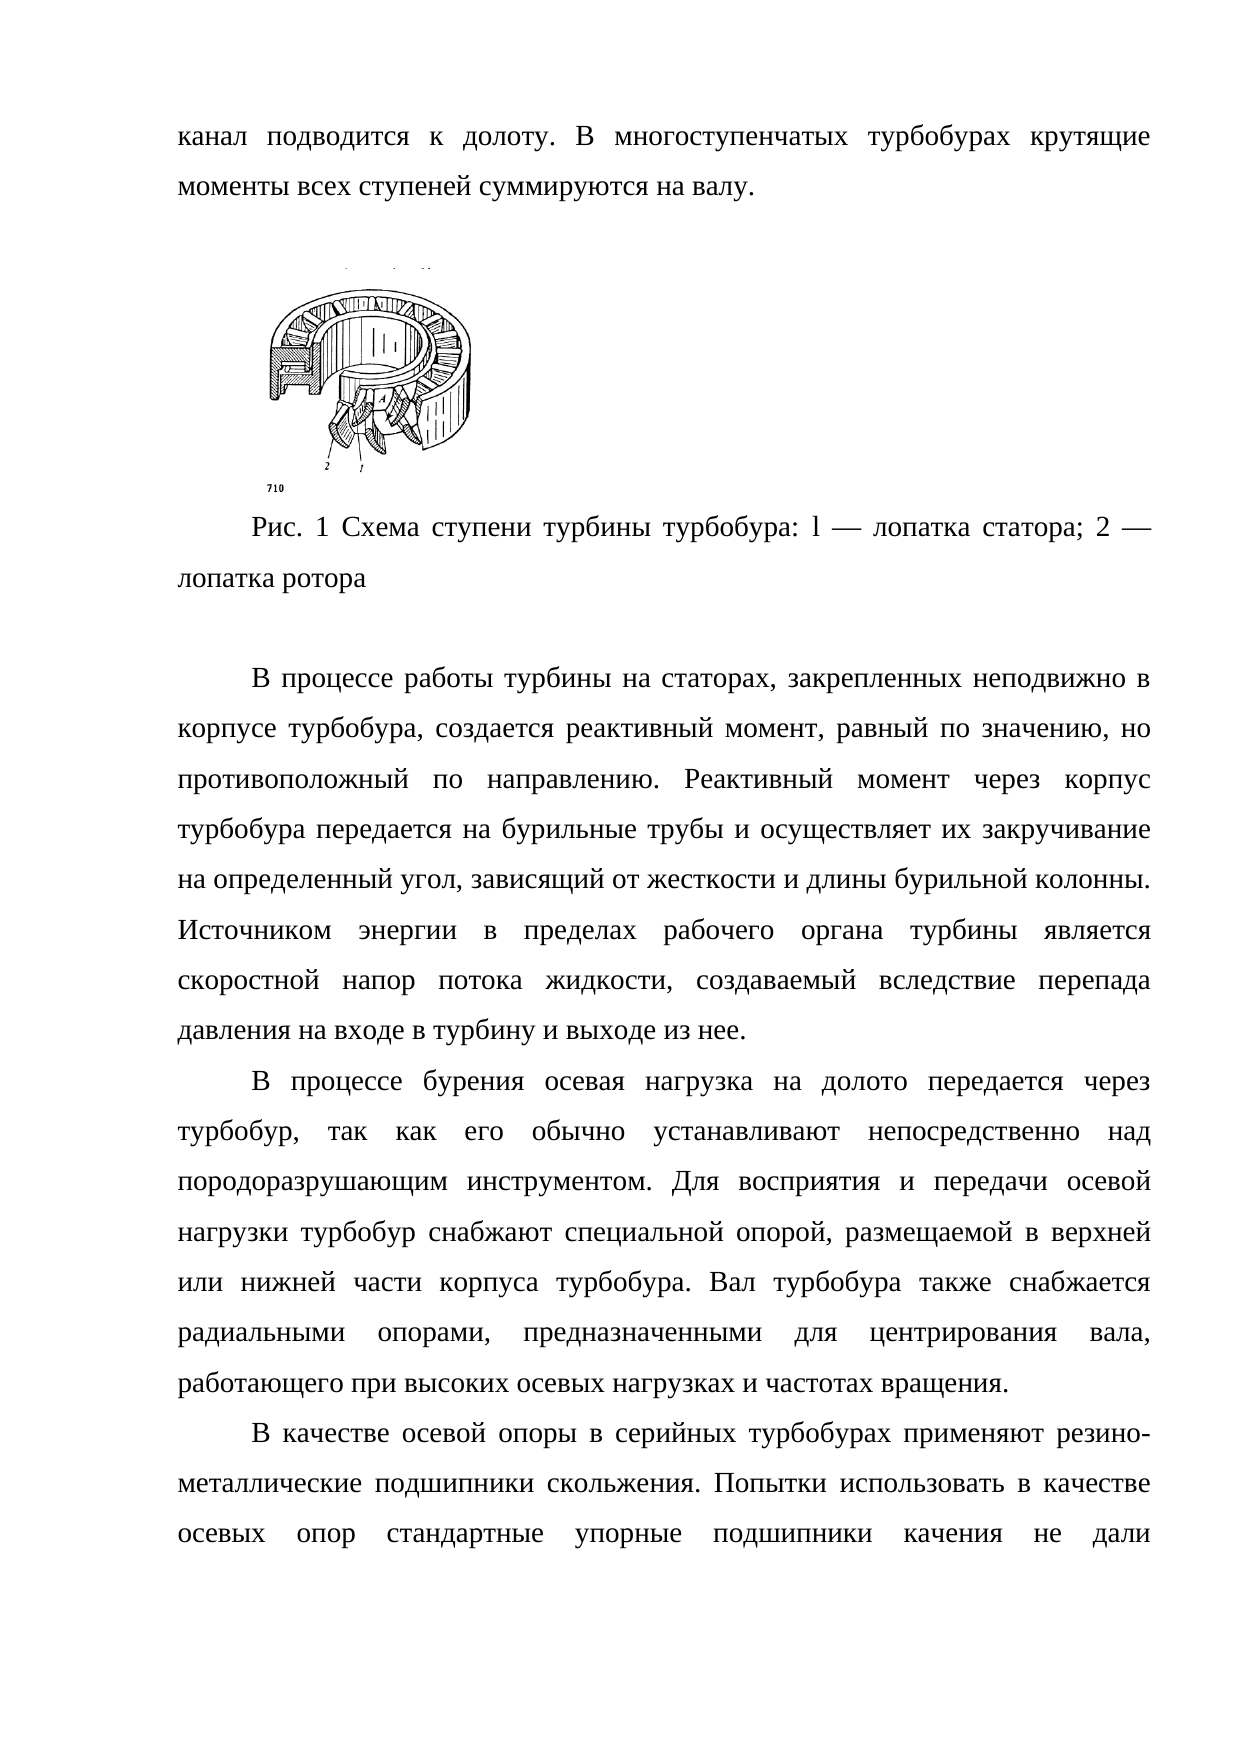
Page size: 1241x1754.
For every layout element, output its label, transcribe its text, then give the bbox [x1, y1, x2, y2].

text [177, 118, 1152, 202]
text Рис. 1 Схема ступени турбины турбобура: l — лопатка статора; 2 — лопатка ротора [177, 509, 1152, 593]
text В процессе бурения осевая нагрузка на долото передается через турбобур, так как его обычно устанавливают непосредственно над породоразрушающим инструментом. Для восприятия и передачи осевой нагрузки турбобур снабжают специальной опорой, размещаемой в верхней или нижней части корпуса турбобура. Вал турбобура также снабжается радиальными опорами, предназначенными для центрирования вала, работающего при высоких осевых нагрузках и частотах вращения. [177, 1063, 1152, 1398]
text В процессе работы турбины на статорах, закрепленных неподвижно в корпусе турбобура, создается реактивный момент, равный по значению, но противоположный по направлению. Реактивный момент через корпус турбобура передается на бурильные трубы и осуществляет их закручивание на определенный угол, зависящий от жесткости и длины бурильной колонны. Источником энергии в пределах рабочего органа турбины является скоростной напор потока жидкости, создаваемый вследствие перепада давления на входе в турбину и выходе из нее. [177, 660, 1152, 1046]
picture [251, 268, 481, 493]
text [177, 1415, 1152, 1549]
